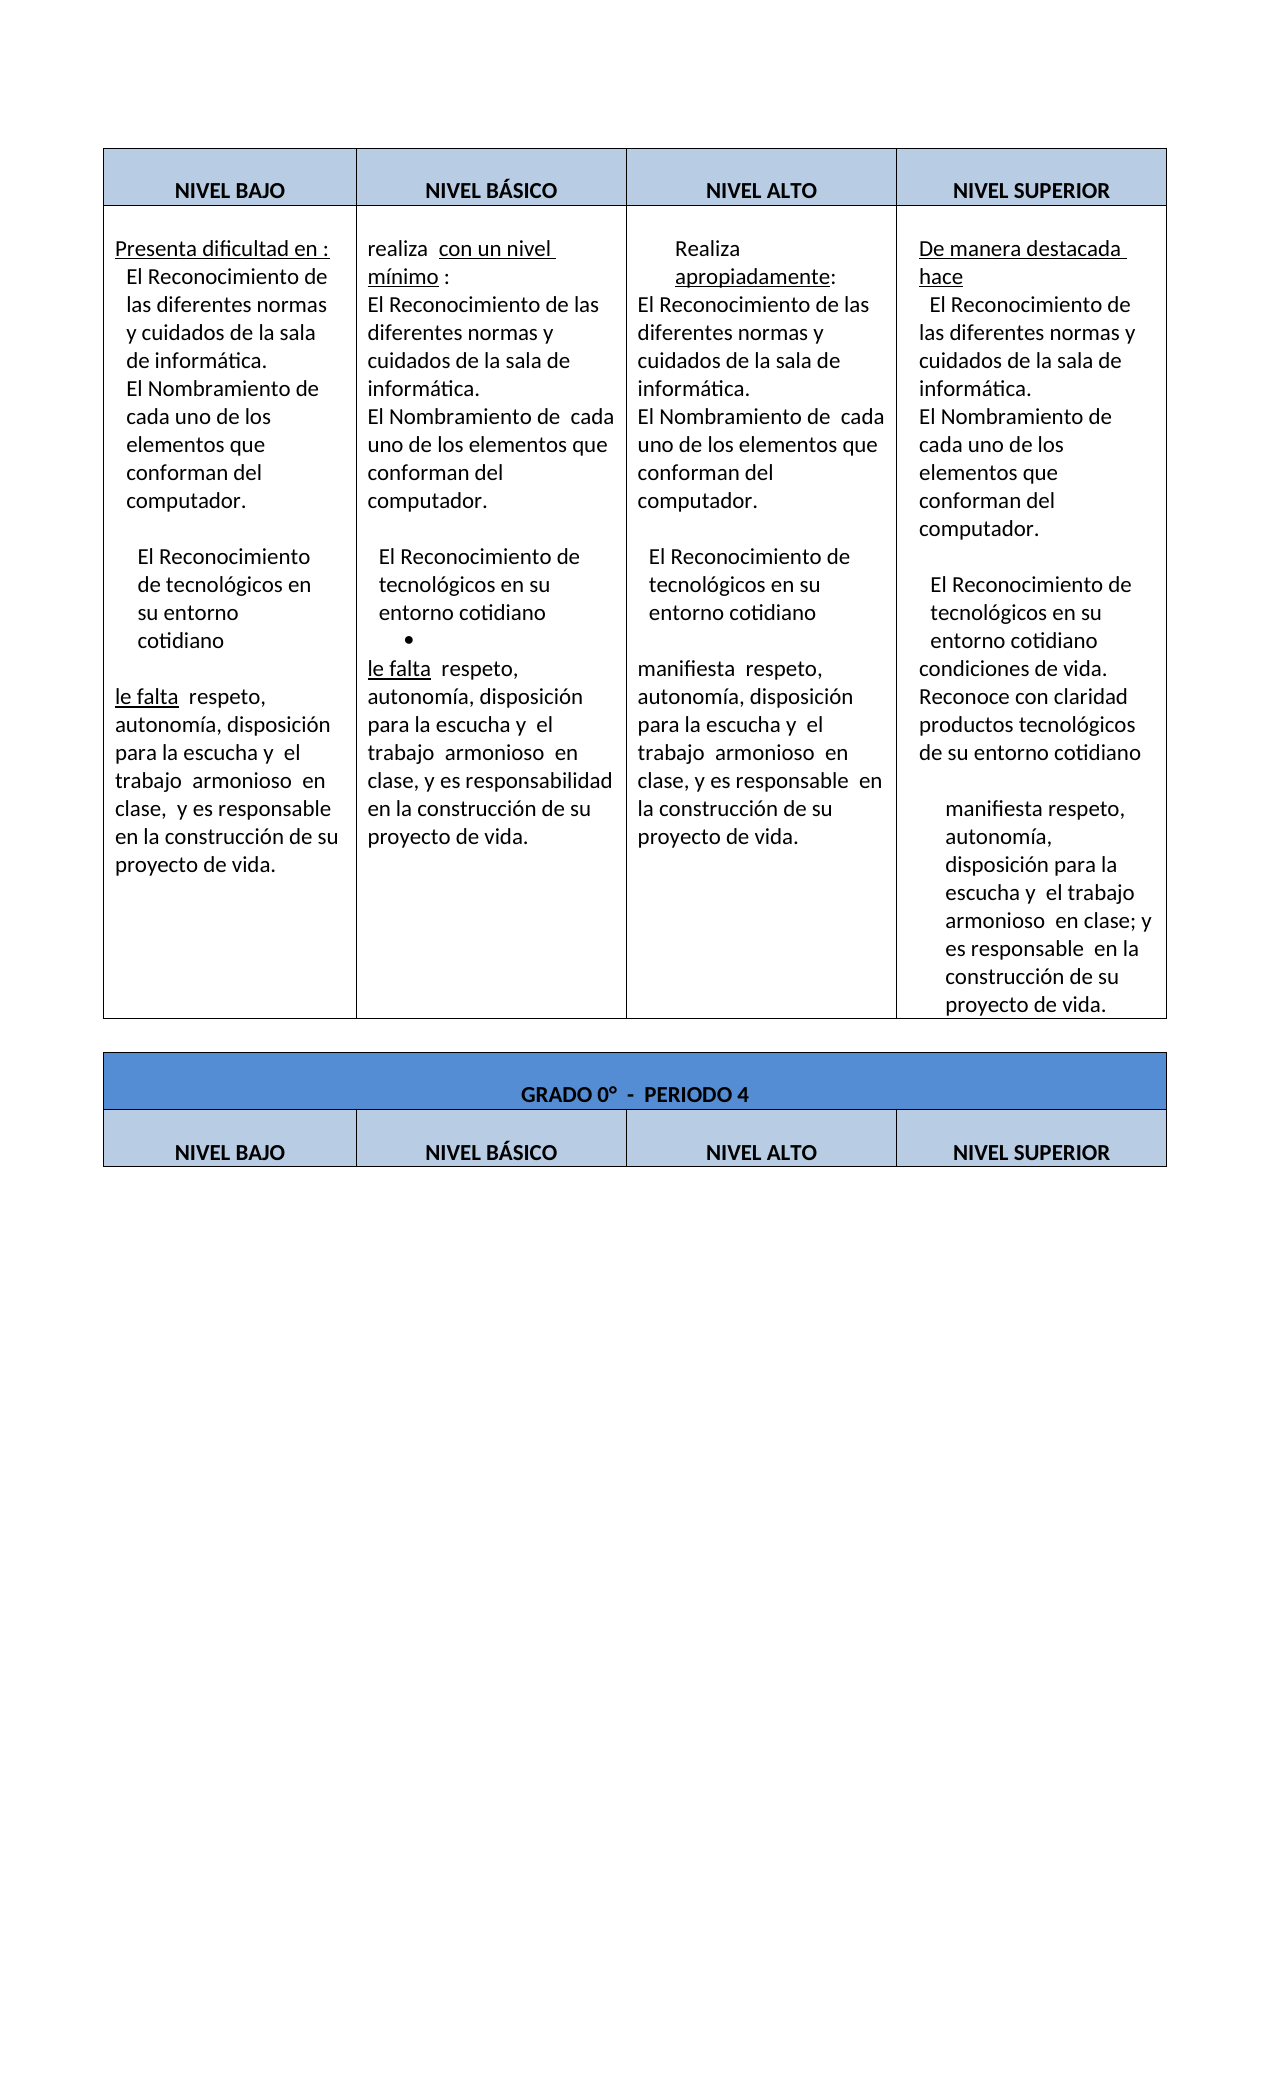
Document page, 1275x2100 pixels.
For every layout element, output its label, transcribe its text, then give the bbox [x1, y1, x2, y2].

table_cell NIVEL ALTO [627, 149, 896, 205]
table_cell NIVEL SUPERIOR [897, 1110, 1166, 1166]
table_cell NIVEL SUPERIOR [897, 149, 1166, 205]
table_cell NIVEL BAJO [104, 149, 356, 205]
table_cell realiza con un nivel mínimo : El Reconocimiento de las diferentes normas y cuidados de la sala de informática. El Nombramiento de cada uno de los elementos que conforman del computador. le falta respeto, autonomía, disposición para la escucha y el trabajo armonioso en clase, y es responsabilidad en la construcción de su proyecto de vida. [357, 206, 626, 1018]
table_cell manifiesta respeto, autonomía, disposición para la escucha y el trabajo armonioso en clase; y es responsable en la construcción de su proyecto de vida. [897, 206, 1166, 1018]
table_cell Realiza apropiadamente: El Reconocimiento de las diferentes normas y cuidados de la sala de informática. El Nombramiento de cada uno de los elementos que conforman del computador. manifiesta respeto, autonomía, disposición para la escucha y el trabajo armonioso en clase, y es responsable en la construcción de su proyecto de vida. [627, 206, 896, 1018]
table_cell NIVEL BAJO [104, 1110, 356, 1166]
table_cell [104, 206, 356, 1018]
table_cell NIVEL BÁSICO [357, 1110, 626, 1166]
table_cell NIVEL ALTO [627, 1110, 896, 1166]
table_cell NIVEL BÁSICO [357, 149, 626, 205]
table_header GRADO 0° - PERIODO 4 [104, 1053, 1166, 1109]
